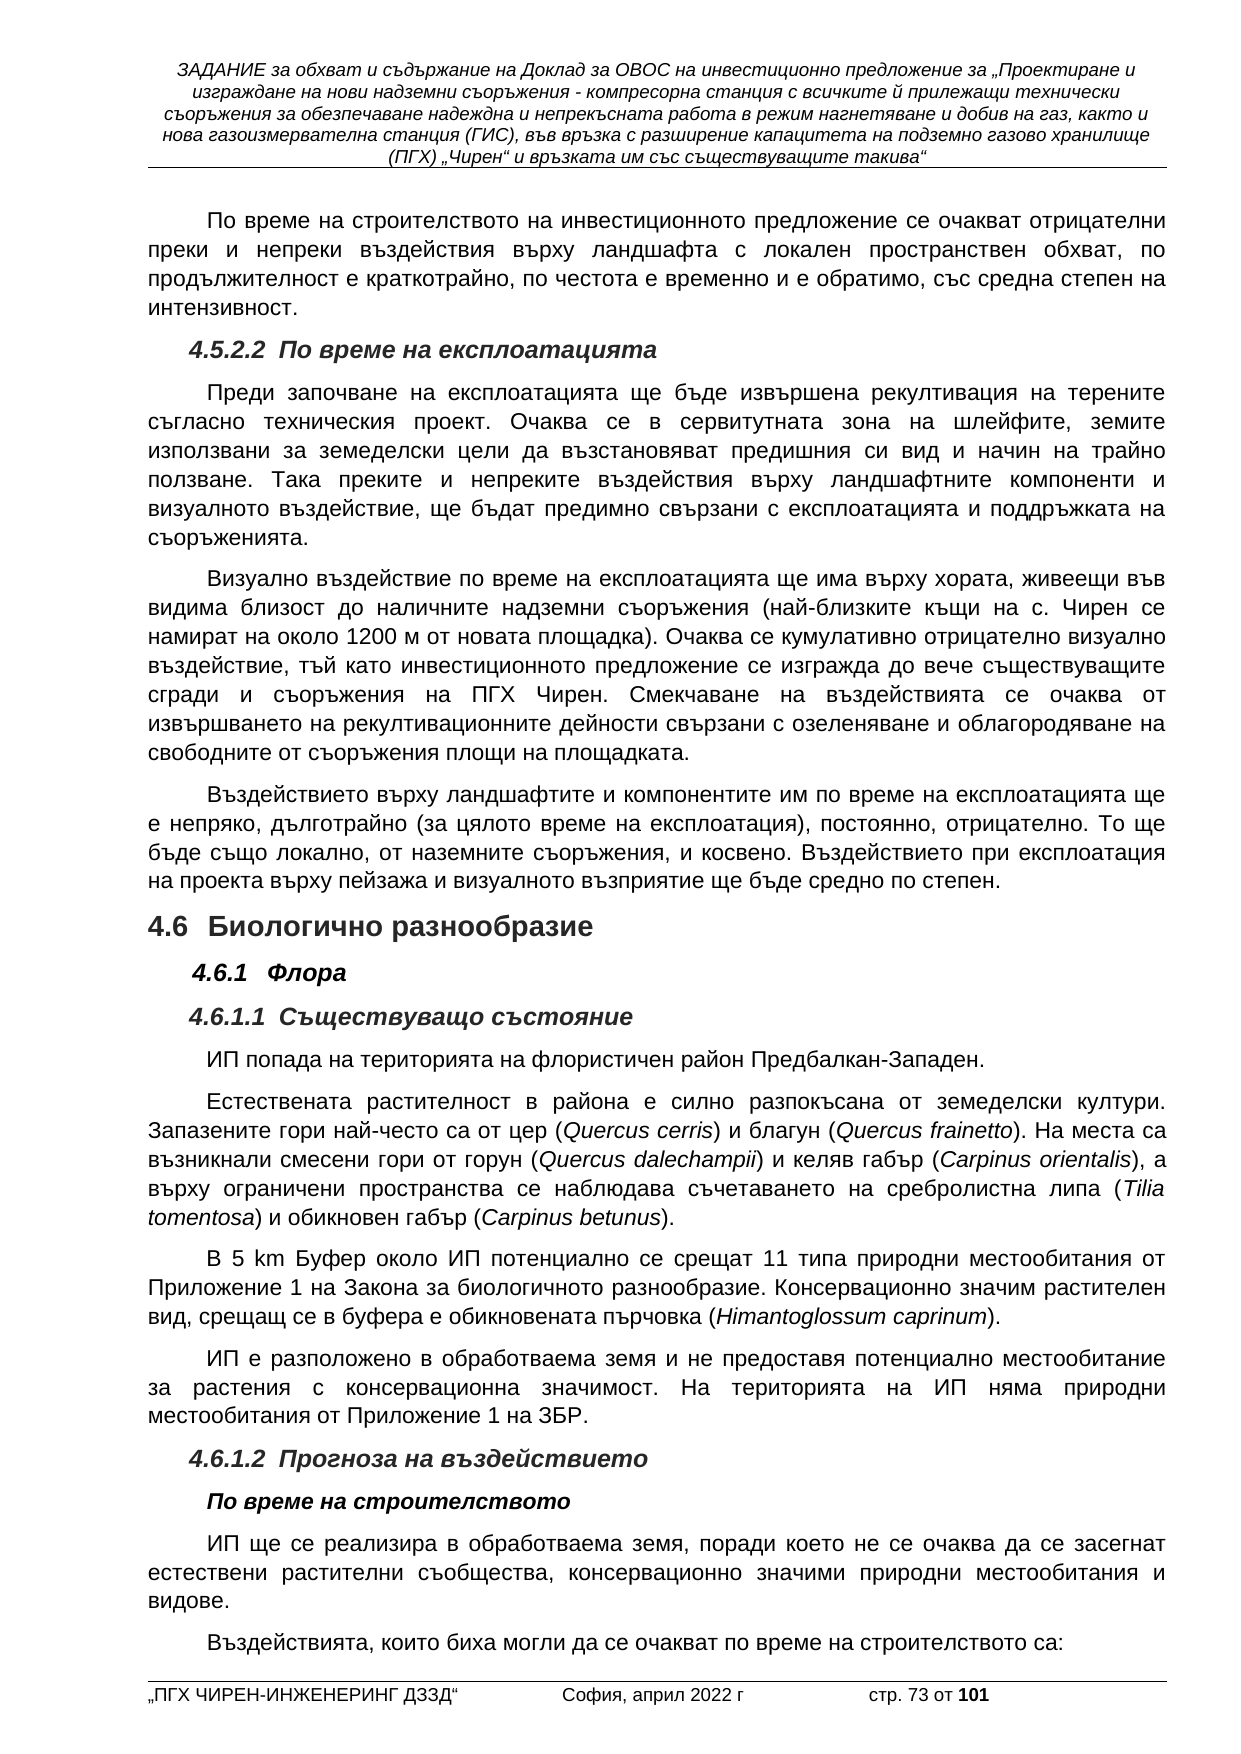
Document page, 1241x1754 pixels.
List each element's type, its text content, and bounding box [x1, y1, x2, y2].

text По време на строителството [148, 1488, 1167, 1514]
text Въздействието върху ландшафтите и компонентите им по време на експлоатацията ще е непряко, дълготрайно (за цялото време на експлоатация), постоянно, отрицателно. То ще бъде също локално, от наземните съоръжения, и косвено. Въздействието при експлоатация на проекта върху пейзажа и визуалното възприятие ще бъде средно по степен. [148, 781, 1167, 894]
text Преди започване на експлоатацията ще бъде извършена рекултивация на терените съгласно техническия проект. Очаква се в сервитутната зона на шлейфите, земите използвани за земеделски цели да възстановяват предишния си вид и начин на трайно ползване. Така преките и непреките въздействия върху ландшафтните компоненти и визуалното въздействие, ще бъдат предимно свързани с експлоатацията и поддръжката на съоръженията. [148, 379, 1167, 550]
subtitle Биологично разнообразие [148, 909, 1167, 942]
text В 5 km Буфер около ИП потенциално се срещат 11 типа природни местообитания от Приложение 1 на Закона за биологичното разнообразие. Консервационно значим растителен вид, срещащ се в буфера е обикновената пърчовка (Himantoglossum caprinum). [148, 1245, 1167, 1329]
text По време на строителството на инвестиционното предложение се очакват отрицателни преки и непреки въздействия върху ландшафта с локален пространствен обхват, по продължителност е краткотрайно, по честота е временно и е обратимо, със средна степен на интензивност. [148, 207, 1167, 320]
text Въздействията, които биха могли да се очакват по време на строителството са: [148, 1629, 1167, 1655]
subtitle Прогноза на въздействието [189, 1444, 1167, 1473]
subtitle Съществуващо състояние [189, 1002, 1167, 1031]
subtitle По време на експлоатацията [189, 335, 1167, 364]
subtitle Флора [192, 958, 1167, 987]
text Естествената растителност в района е силно разпокъсана от земеделски култури. Запазените гори най-често са от цер (Quercus cerris) и благун (Quercus frainetto). На места са възникнали смесени гори от горун (Quercus dalechampii) и келяв габър (Carpinus orientalis), а върху ограничени пространства се наблюдава съчетаването на сребролистна липа (Tilia tomentosa) и обикновен габър (Carpinus betunus). [148, 1088, 1167, 1230]
text ИП попада на територията на флористичен район Предбалкан-Западен. [148, 1046, 1167, 1073]
text ИП ще се реализира в обработваема земя, поради което не се очаква да се засегнат естествени растителни съобщества, консервационно значими природни местообитания и видове. [148, 1529, 1167, 1614]
text ИП е разположено в обработваема земя и не предоставя потенциално местообитание за растения с консервационна значимост. На територията на ИП няма природни местообитания от Приложение 1 на ЗБР. [148, 1344, 1167, 1429]
text Визуално въздействие по време на експлоатацията ще има върху хората, живеещи във видима близост до наличните надземни съоръжения (най-близките къщи на с. Чирен се намират на около 1200 м от новата площадка). Очаква се кумулативно отрицателно визуално въздействие, тъй като инвестиционното предложение се изгражда до вече съществуващите сгради и съоръжения на ПГХ Чирен. Смекчаване на въздействията се очаква от извършването на рекултивационните дейности свързани с озеленяване и облагородяване на свободните от съоръжения площи на площадката. [148, 565, 1167, 766]
